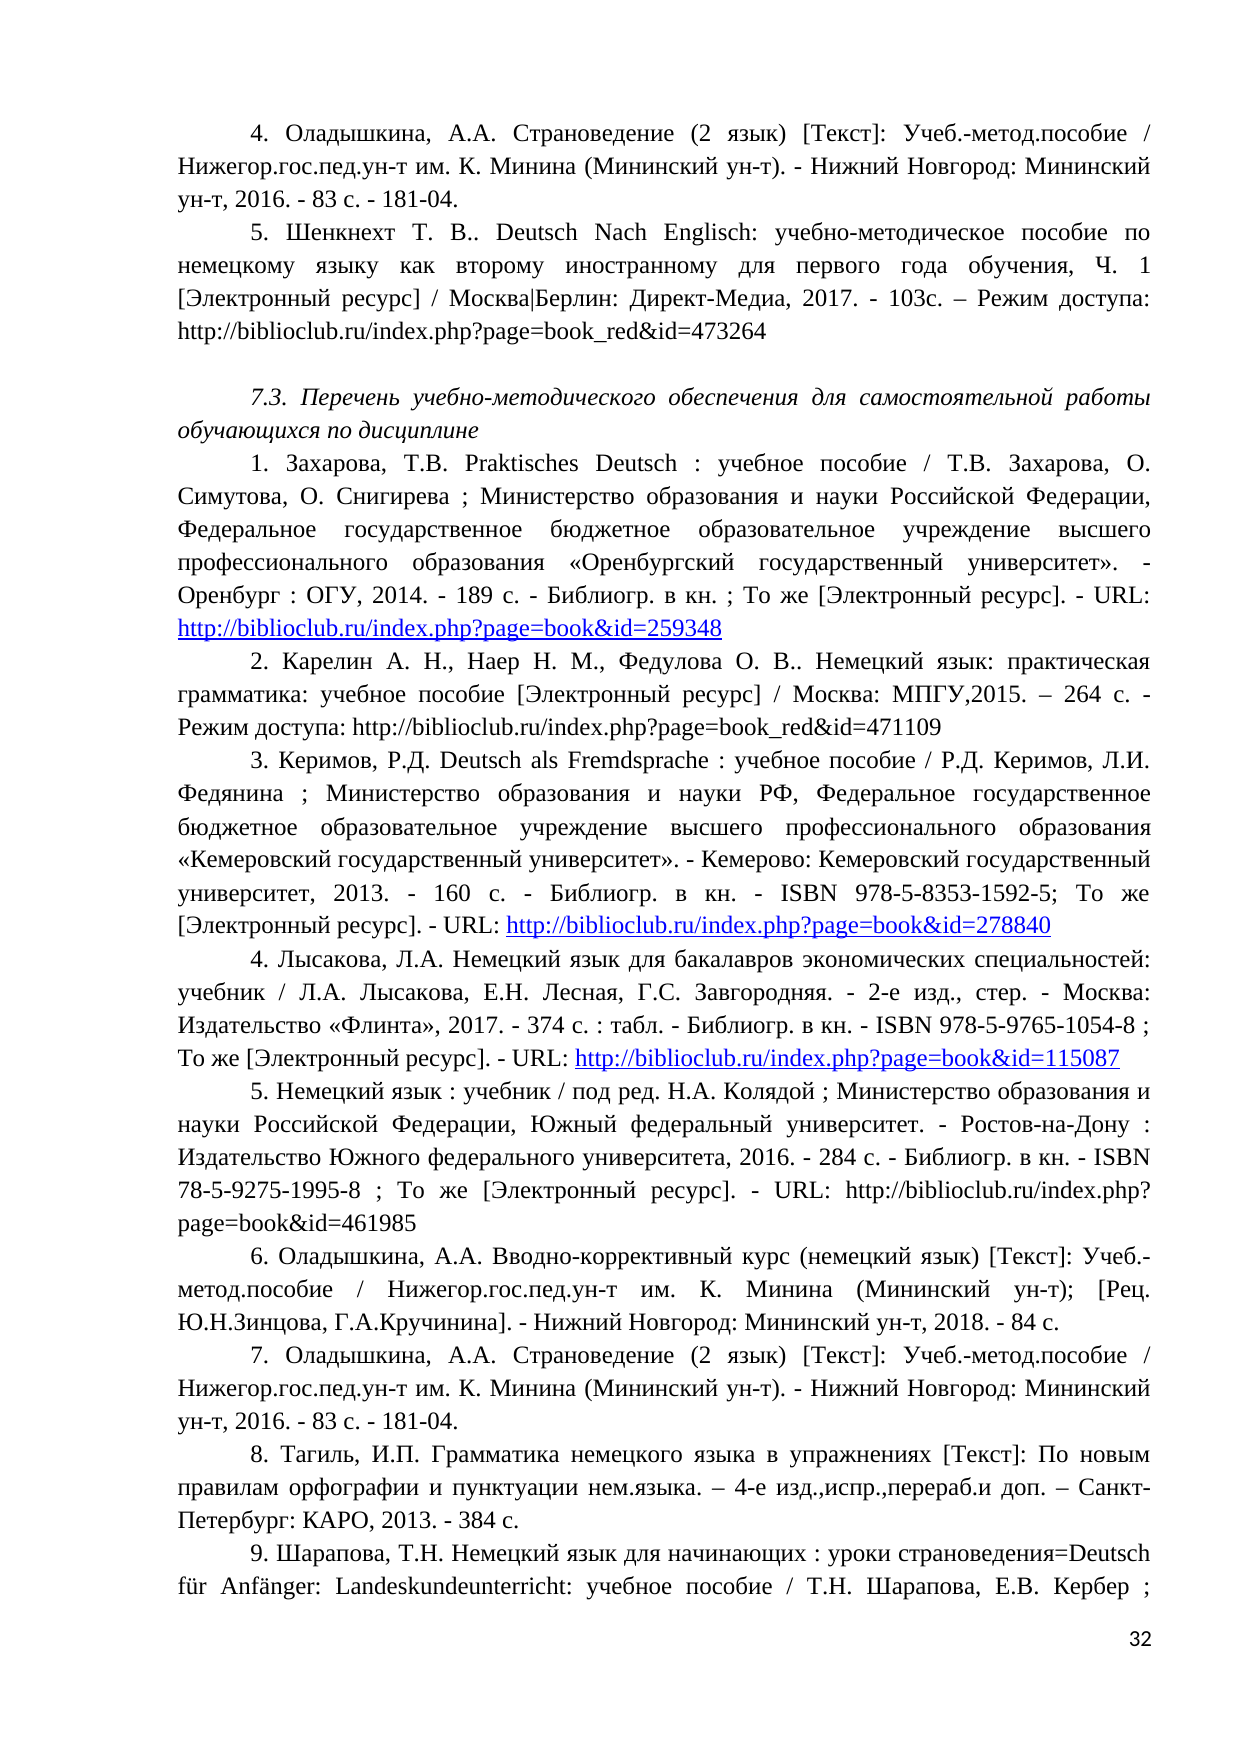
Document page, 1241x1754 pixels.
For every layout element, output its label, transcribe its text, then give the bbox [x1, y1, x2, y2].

text 3. Керимов, Р.Д. Deutsch als Fremdsprache : учебное пособие / Р.Д. Керимов, Л.И. Федянина ; Министерство образования и науки РФ, Федеральное государственное бюджетное образовательное учреждение высшего профессионального образования «Кемеровский государственный университет». - Кемерово: Кемеровский государственный университет, 2013. - 160 с. - Библиогр. в кн. - ISBN 978-5-8353-1592-5; То же [Электронный ресурс]. - URL: http://biblioclub.ru/index.php?page=book&id=278840 [177, 746, 1152, 939]
text 7. Оладышкина, А.А. Страноведение (2 язык) [Текст]: Учеб.-метод.пособие / Нижегор.гос.пед.ун-т им. К. Минина (Мининский ун-т). - Нижний Новгород: Мининский ун-т, 2016. - 83 с. - 181-04. [177, 1340, 1152, 1435]
text 6. Оладышкина, А.А. Вводно-коррективный курс (немецкий язык) [Текст]: Учеб.-метод.пособие / Нижегор.гос.пед.ун-т им. К. Минина (Мининский ун-т); [Рец. Ю.Н.Зинцова, Г.А.Кручинина]. - Нижний Новгород: Мининский ун-т, 2018. - 84 с. [177, 1241, 1152, 1336]
text 7.3. Перечень учебно-методического обеспечения для самостоятельной работы обучающихся по дисциплине [177, 382, 1152, 444]
text 4. Оладышкина, А.А. Страноведение (2 язык) [Текст]: Учеб.-метод.пособие / Нижегор.гос.пед.ун-т им. К. Минина (Мининский ун-т). - Нижний Новгород: Мининский ун-т, 2016. - 83 с. - 181-04. [177, 118, 1152, 213]
text 1. Захарова, Т.В. Praktisches Deutsch : учебное пособие / Т.В. Захарова, О. Симутова, О. Снигирева ; Министерство образования и науки Российской Федерации, Федеральное государственное бюджетное образовательное учреждение высшего профессионального образования «Оренбургский государственный университет». - Оренбург : ОГУ, 2014. - 189 с. - Библиогр. в кн. ; То же [Электронный ресурс]. - URL: http://biblioclub.ru/index.php?page=book&id=259348 [177, 448, 1152, 642]
text 2. Карелин А. Н., Наер Н. М., Федулова О. В.. Немецкий язык: практическая грамматика: учебное пособие [Электронный ресурс] / Москва: МПГУ,2015. – 264 с. - Режим доступа: http://biblioclub.ru/index.php?page=book_red&id=471109 [177, 646, 1152, 741]
text 5. Шенкнехт Т. В.. Deutsch Nach Englisch: учебно-методическое пособие по немецкому языку как второму иностранному для первого года обучения, Ч. 1 [Электронный ресурс] / Москва|Берлин: Директ-Медиа, 2017. - 103с. – Режим доступа: http://biblioclub.ru/index.php?page=book_red&id=473264 [177, 217, 1152, 345]
text 5. Немецкий язык : учебник / под ред. Н.А. Колядой ; Министерство образования и науки Российской Федерации, Южный федеральный университет. - Ростов-на-Дону : Издательство Южного федерального университета, 2016. - 284 с. - Библиогр. в кн. - ISBN 78-5-9275-1995-8 ; То же [Электронный ресурс]. - URL: http://biblioclub.ru/index.php?page=book&id=461985 [177, 1076, 1152, 1237]
text 4. Лысакова, Л.А. Немецкий язык для бакалавров экономических специальностей: учебник / Л.А. Лысакова, Е.Н. Лесная, Г.С. Завгородняя. - 2-е изд., стер. - Москва: Издательство «Флинта», 2017. - 374 с. : табл. - Библиогр. в кн. - ISBN 978-5-9765-1054-8 ; То же [Электронный ресурс]. - URL: http://biblioclub.ru/index.php?page=book&id=115087 [177, 944, 1152, 1071]
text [177, 1538, 1152, 1600]
text 8. Тагиль, И.П. Грамматика немецкого языка в упражнениях [Текст]: По новым правилам орфографии и пунктуации нем.языка. – 4-е изд.,испр.,перераб.и доп. – Санкт-Петербург: КАРО, 2013. - 384 с. [177, 1439, 1152, 1534]
